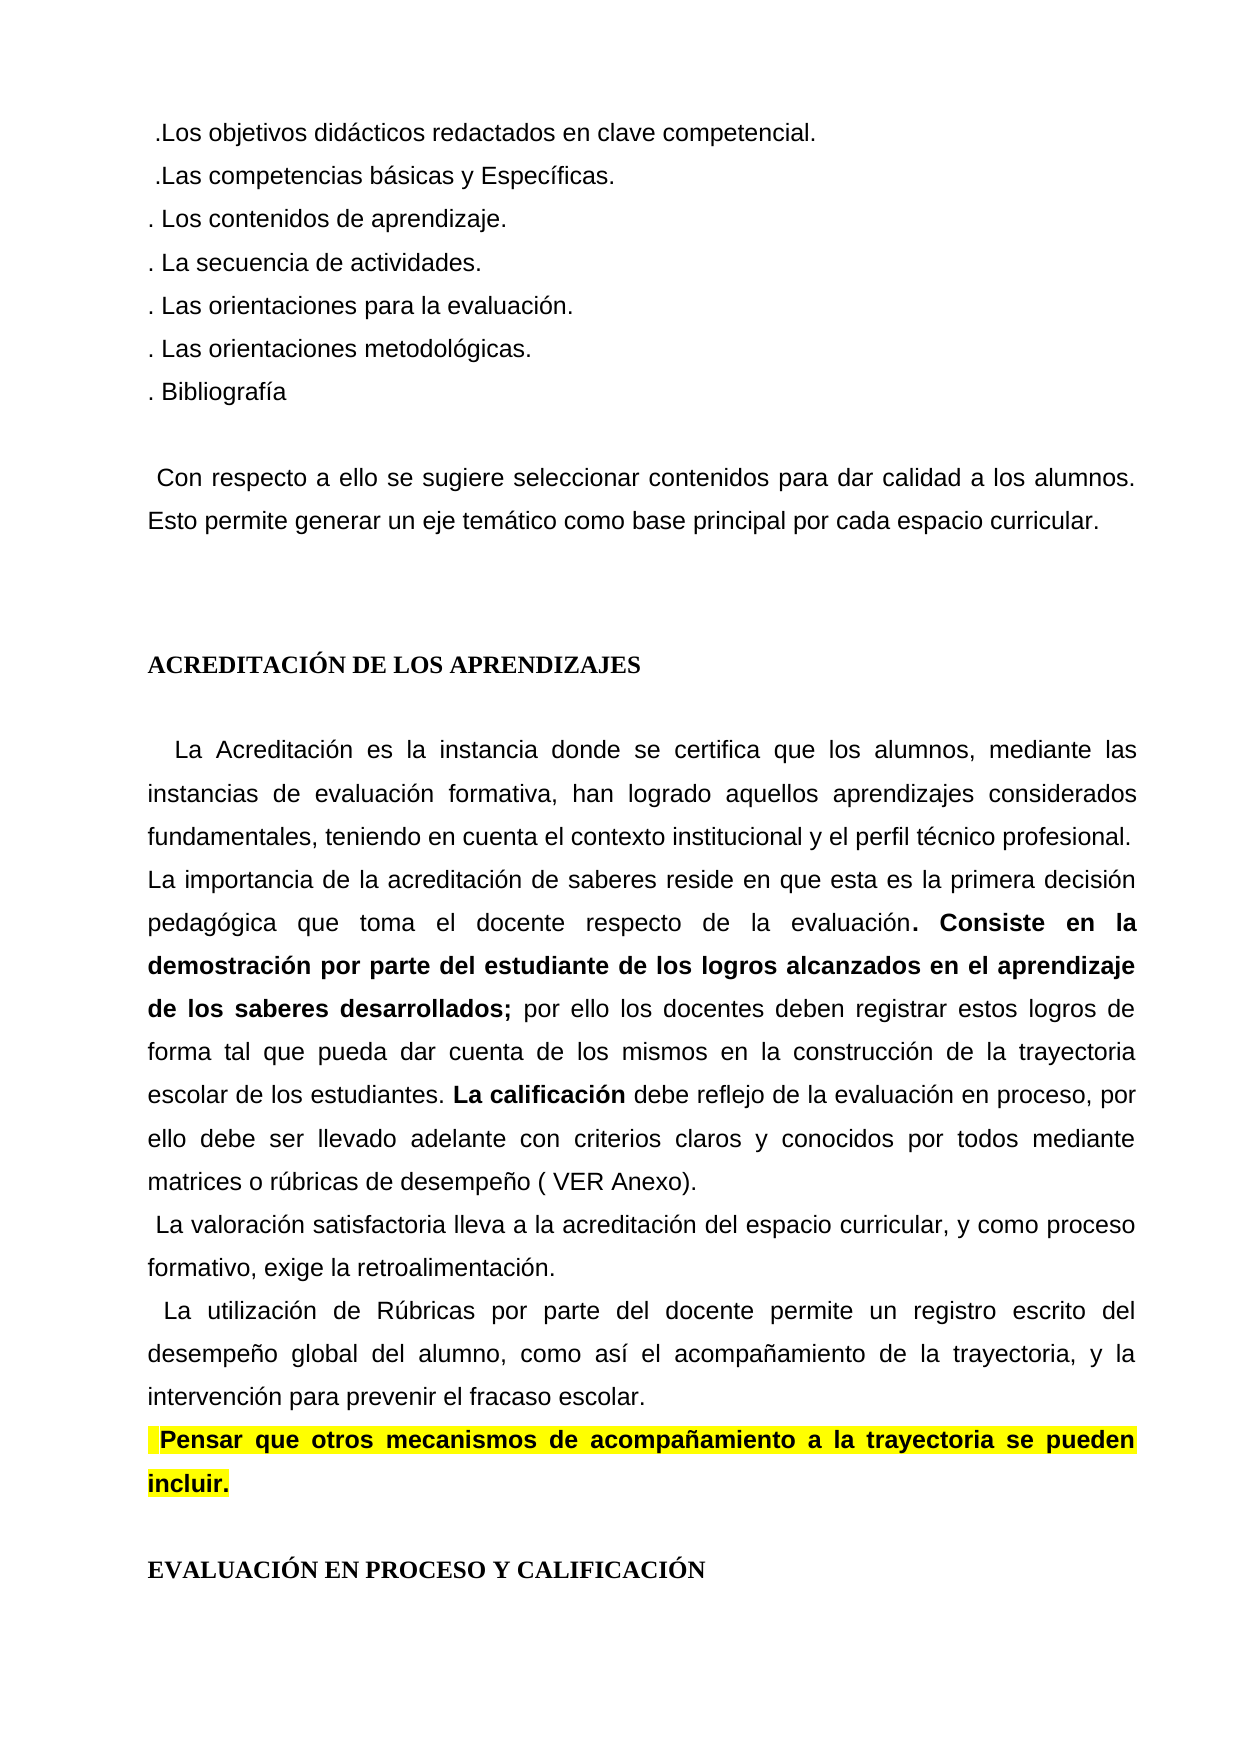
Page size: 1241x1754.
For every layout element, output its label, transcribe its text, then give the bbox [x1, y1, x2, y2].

text Con respecto a ello se sugiere seleccionar contenidos para dar calidad a los alumnos. Esto permite generar un eje temático como base principal por cada espacio curricular. [147, 463, 1137, 535]
text La utilización de Rúbricas por parte del docente permite un registro escrito del desempeño global del alumno, como así el acompañamiento de la trayectoria, y la intervención para prevenir el fracaso escolar. [147, 1296, 1137, 1411]
text La Acreditación es la instancia donde se certifica que los alumnos, mediante las instancias de evaluación formativa, han logrado aquellos aprendizajes considerados fundamentales, teniendo en cuenta el contexto institucional y el perfil técnico profesional. [147, 736, 1139, 851]
text . Las orientaciones para la evaluación. [147, 291, 1137, 319]
text .Las competencias básicas y Específicas. [147, 161, 1137, 190]
text . Las orientaciones metodológicas. [147, 334, 1137, 362]
text . La secuencia de actividades. [147, 247, 1137, 276]
text La valoración satisfactoria lleva a la acreditación del espacio curricular, y como proceso formativo, exige la retroalimentación. [147, 1210, 1137, 1282]
text . Bibliografía [147, 377, 1137, 406]
text La importancia de la acreditación de saberes reside en que esta es la primera decisión pedagógica que toma el docente respecto de la evaluación. Consiste en la demostración por parte del estudiante de los logros alcanzados en el aprendizaje de los saberes desarrollados; por ello los docentes deben registrar estos logros de forma tal que pueda dar cuenta de los mismos en la construcción de la trayectoria escolar de los estudiantes. La calificación debe reflejo de la evaluación en proceso, por ello debe ser llevado adelante con criterios claros y conocidos por todos mediante matrices o rúbricas de desempeño ( VER Anexo). [147, 865, 1137, 1196]
text Pensar que otros mecanismos de acompañamiento a la trayectoria se pueden incluir. [147, 1426, 1137, 1497]
text EVALUACIÓN EN PROCESO Y CALIFICACIÓN [147, 1555, 1139, 1584]
text .Los objetivos didácticos redactados en clave competencial. [147, 118, 1137, 147]
text . Los contenidos de aprendizaje. [147, 204, 1137, 233]
text ACREDITACIÓN DE LOS APRENDIZAJES [147, 650, 1139, 679]
